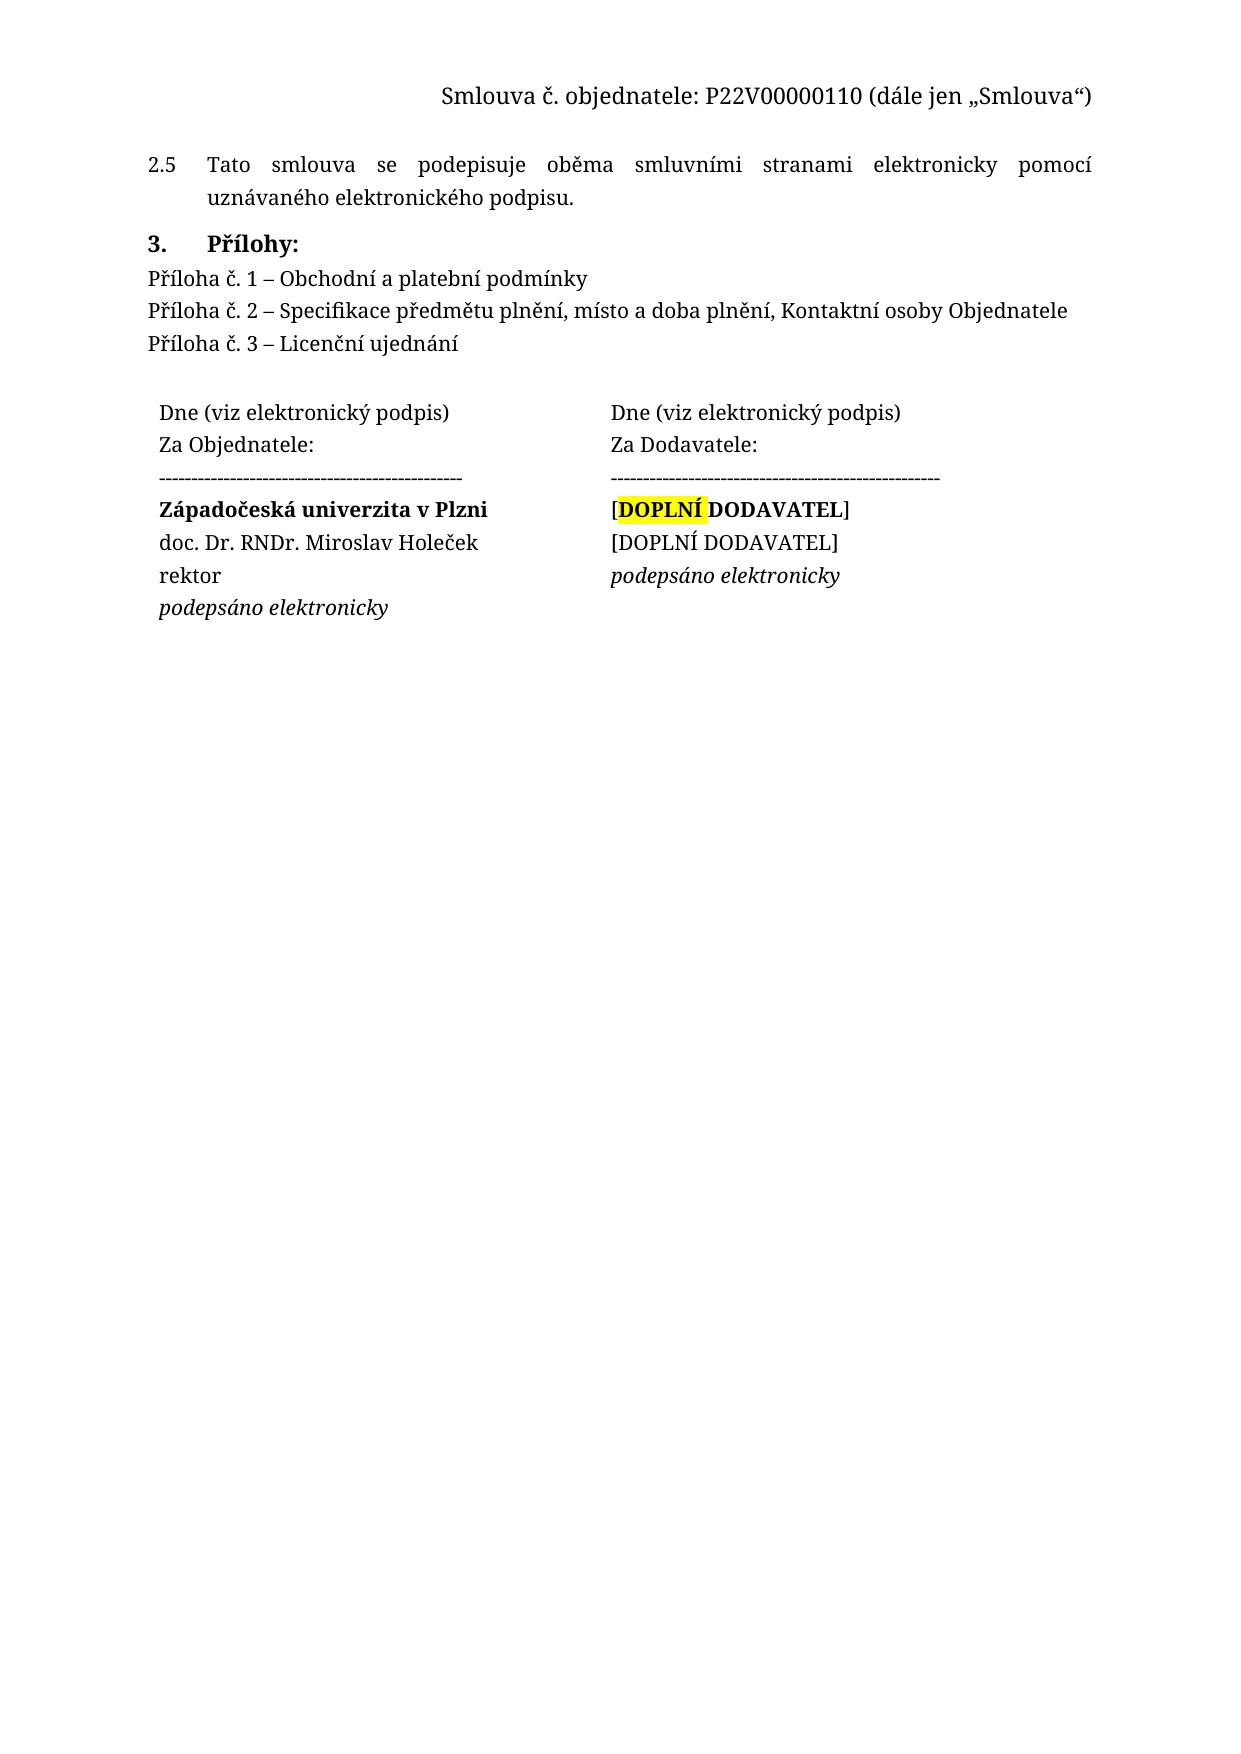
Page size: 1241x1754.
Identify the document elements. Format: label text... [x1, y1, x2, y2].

list Přílohy: [148, 228, 1092, 259]
text Příloha č. 3 – Licenční ujednání [148, 329, 1092, 358]
text Příloha č. 1 – Obchodní a platební podmínky [148, 264, 1092, 292]
table_header Dne (viz elektronický podpis) Za Objednatele: ----------------------------------------------- Západočeská univerzita v Plzni doc. Dr. RNDr. Miroslav Holeček rektor podepsáno elektronicky [148, 398, 599, 626]
table_header Dne (viz elektronický podpis) Za Dodavatele: --------------------------------------------------- [DOPLNÍ DODAVATEL] [DOPLNÍ DODAVATEL] podepsáno elektronicky [599, 398, 1051, 626]
text Příloha č. 2 – Specifikace předmětu plnění, místo a doba plnění, Kontaktní osoby Objednatele [148, 297, 1092, 325]
list Tato smlouva se podepisuje oběma smluvními stranami elektronicky pomocí uznávaného elektronického podpisu. [148, 150, 1092, 211]
